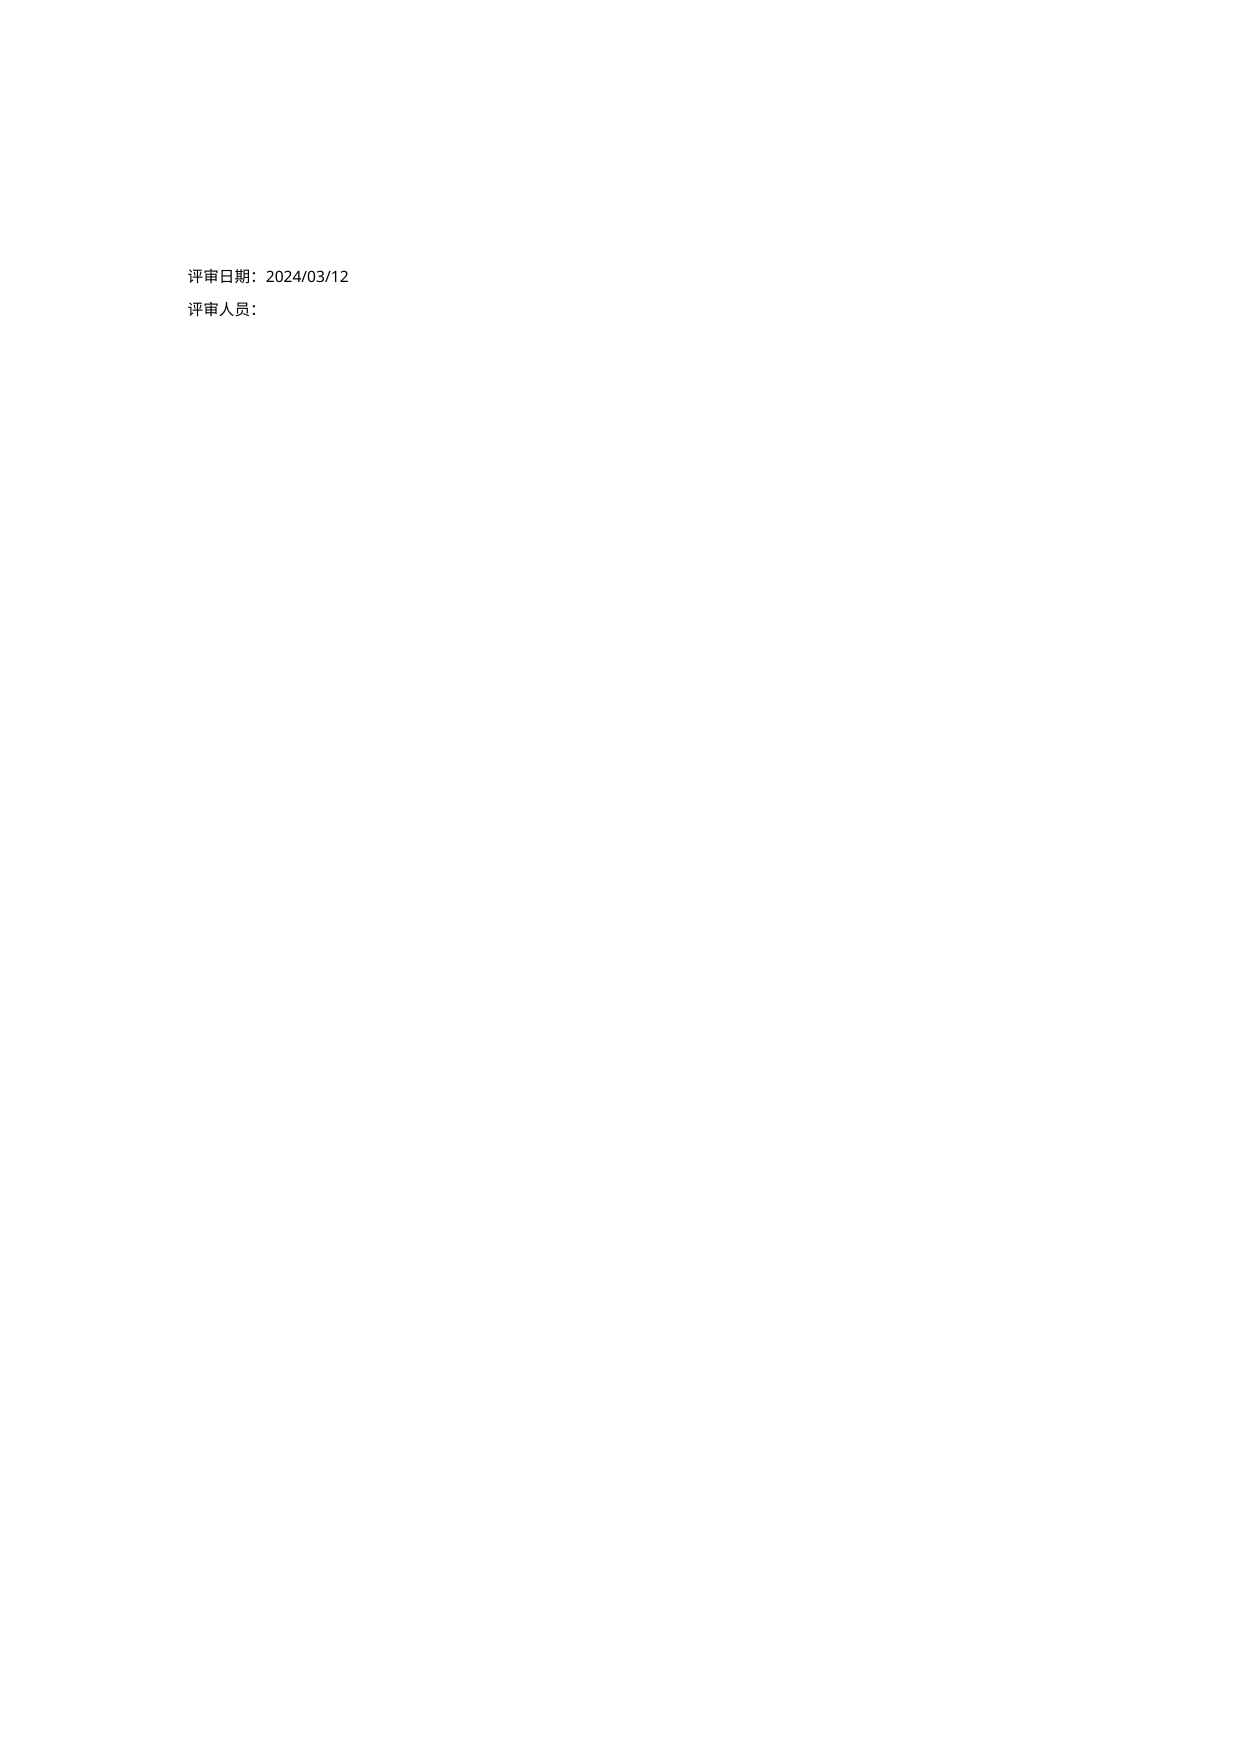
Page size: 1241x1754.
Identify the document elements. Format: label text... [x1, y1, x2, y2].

text 评审日期：2024/03/12 [187, 259, 1053, 292]
text 评审人员： [187, 292, 1053, 324]
